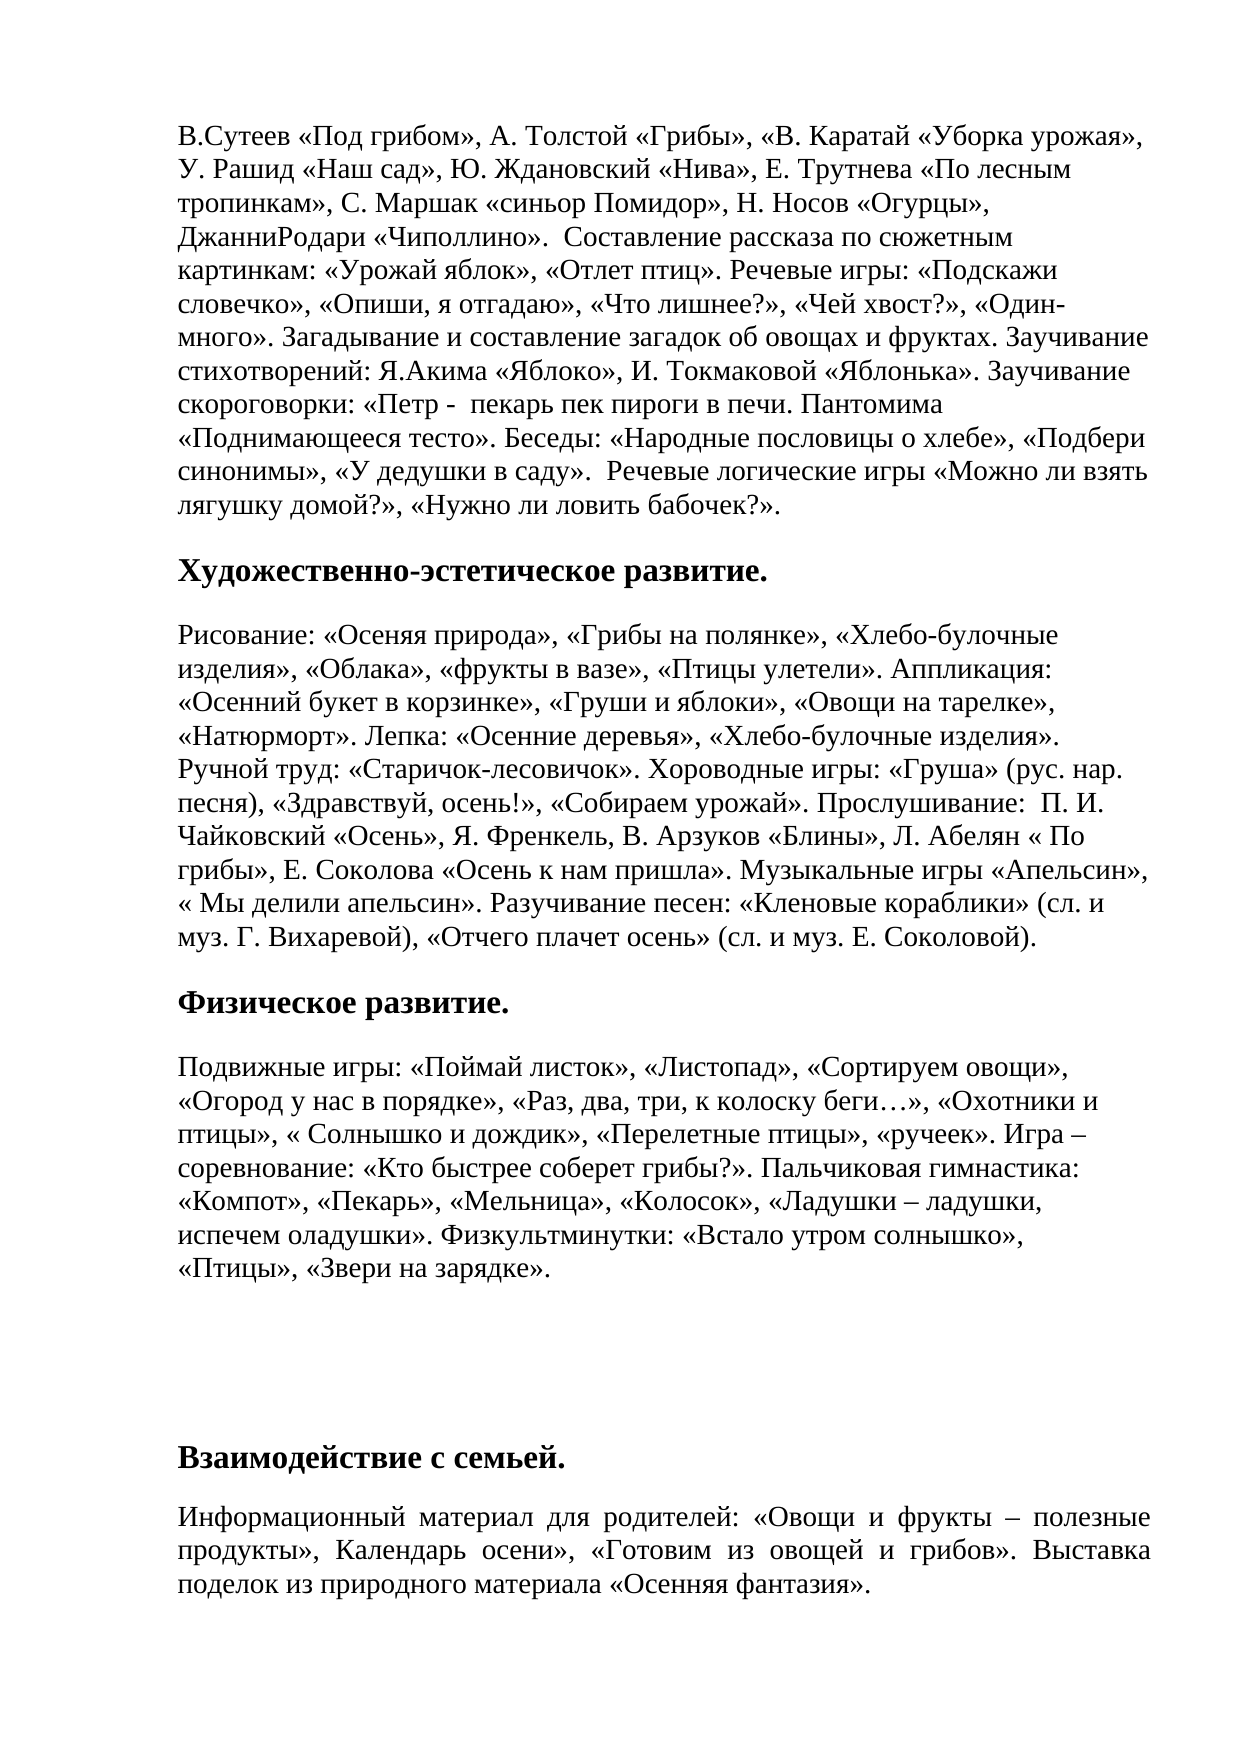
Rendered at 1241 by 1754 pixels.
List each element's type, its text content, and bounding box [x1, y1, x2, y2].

text Физическое развитие. [177, 982, 1152, 1020]
text Рисование: «Осеняя природа», «Грибы на полянке», «Хлебо-булочные изделия», «Облака», «фрукты в вазе», «Птицы улетели». Аппликация: «Осенний букет в корзинке», «Груши и яблоки», «Овощи на тарелке», «Натюрморт». Лепка: «Осенние деревья», «Хлебо-булочные изделия». Ручной труд: «Старичок-лесовичок». Хороводные игры: «Груша» (рус. нар. песня), «Здравствуй, осень!», «Собираем урожай». Прослушивание: П. И. Чайковский «Осень», Я. Френкель, В. Арзуков «Блины», Л. Абелян « По грибы», Е. Соколова «Осень к нам пришла». Музыкальные игры «Апельсин», « Мы делили апельсин». Разучивание песен: «Кленовые кораблики» (сл. и муз. Г. Вихаревой), «Отчего плачет осень» (сл. и муз. Е. Соколовой). [177, 617, 1152, 953]
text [177, 118, 1152, 521]
text Художественно-эстетическое развитие. [177, 550, 1152, 588]
text Взаимодействие с семьей. [177, 1437, 1152, 1475]
text Информационный материал для родителей: «Овощи и фрукты – полезные продукты», Календарь осени», «Готовим из овощей и грибов». Выставка поделок из природного материала «Осенняя фантазия». [177, 1499, 1152, 1599]
text Подвижные игры: «Поймай листок», «Листопад», «Сортируем овощи», «Огород у нас в порядке», «Раз, два, три, к колоску беги…», «Охотники и птицы», « Солнышко и дождик», «Перелетные птицы», «ручеек». Игра – соревнование: «Кто быстрее соберет грибы?». Пальчиковая гимнастика: «Компот», «Пекарь», «Мельница», «Колосок», «Ладушки – ладушки, испечем оладушки». Физкультминутки: «Встало утром солнышко», «Птицы», «Звери на зарядке». [177, 1049, 1152, 1284]
